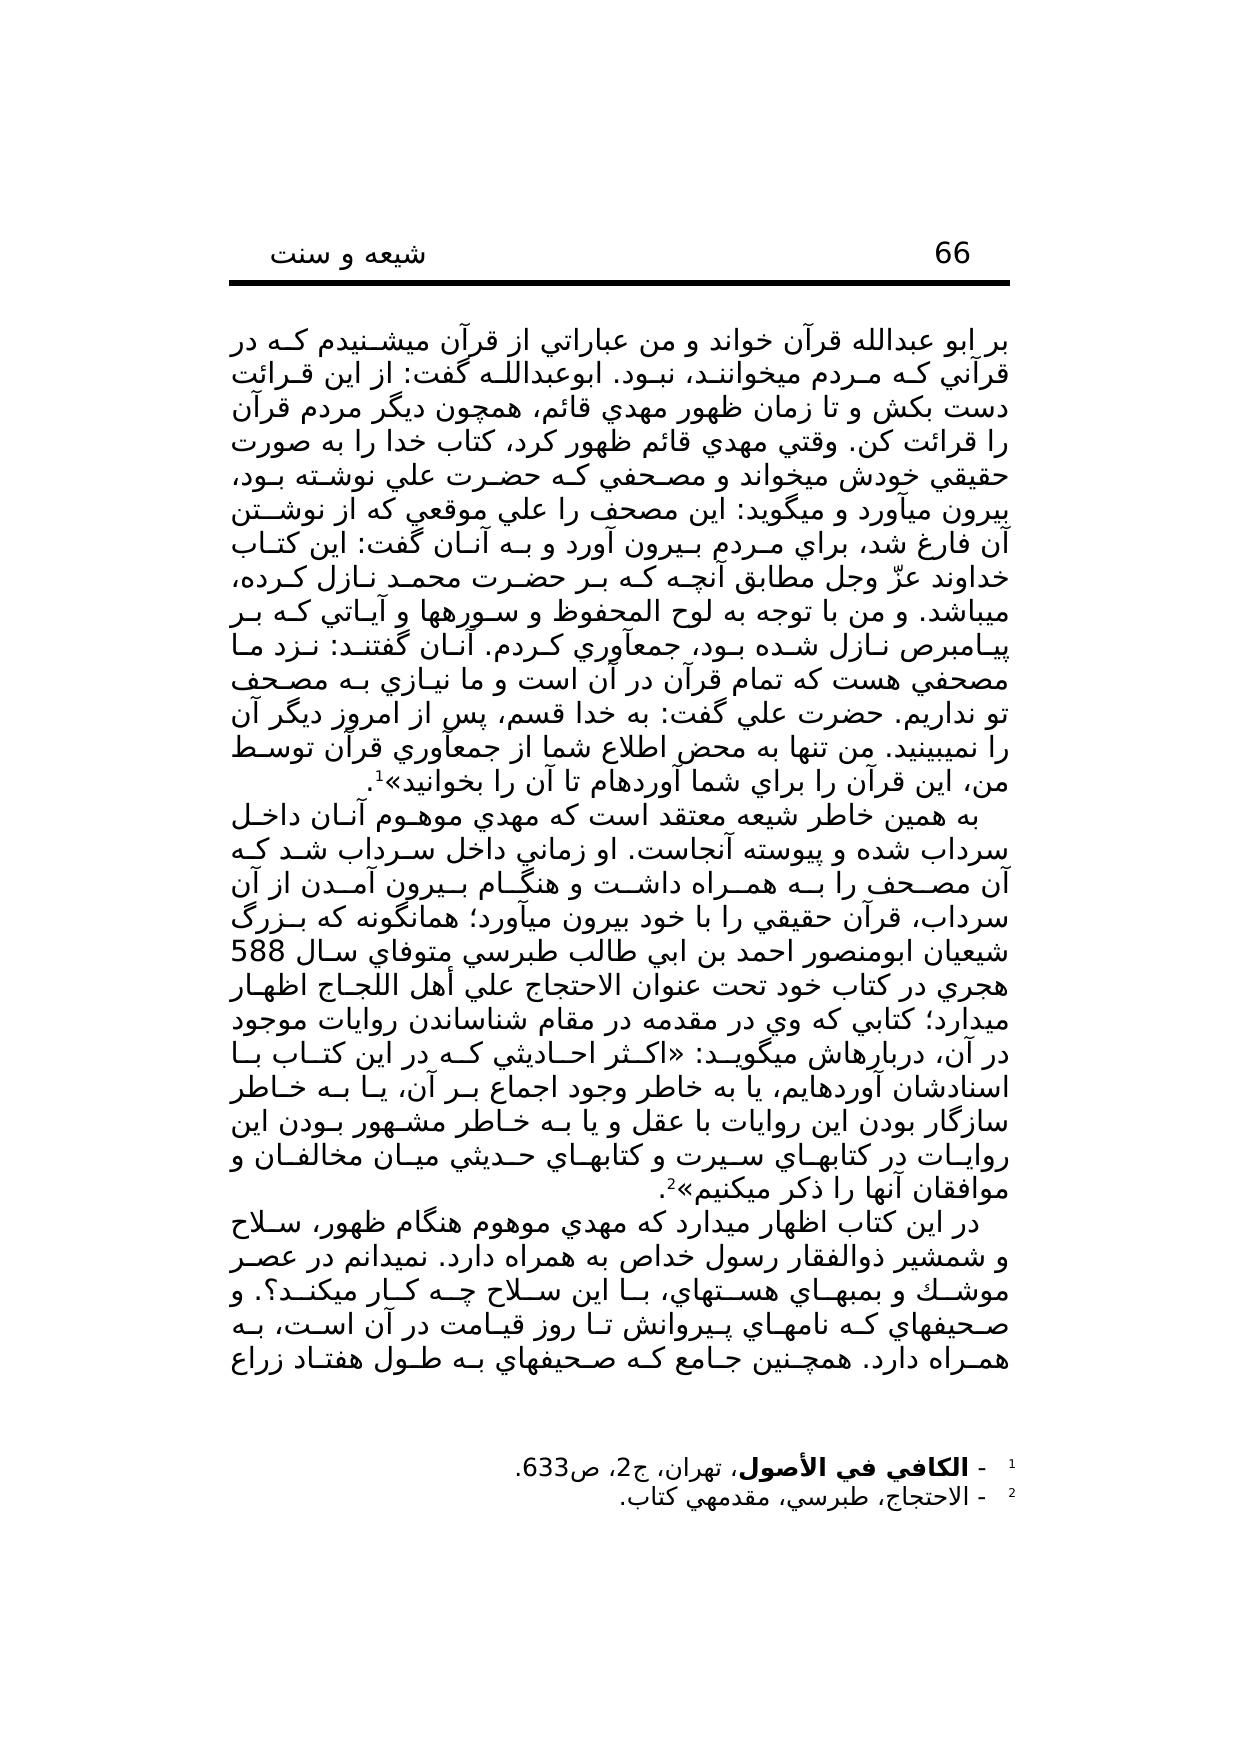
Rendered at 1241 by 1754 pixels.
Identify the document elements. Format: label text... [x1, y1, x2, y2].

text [230, 1206, 1010, 1376]
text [230, 323, 1010, 798]
text به همين خاطر شيعه معتقد است كه مهدي موهوم آنان داخل سرداب شده و پيوسته آنجاست. او زماني داخل سرداب شد كه آن مصحف را به همراه داشت و هنگام بيرون آمدن از آن سرداب، قرآن حقيقي را با خود بيرون مي‎آورد؛ همان‎گونه كه بزرگ شيعيان ابومنصور احمد بن ابي طالب طبرسي متوفاي سال 588 هجري در كتاب خود تحت عنوان الاحتجاج علي أهل اللجاج اظهار مي‎دارد؛ كتابي كه وي در مقدمه در مقام شناساندن روايات موجود در آن، درباره‎اش مي‎گويد: «اكثر احاديثي كه در اين كتاب با اسنادشان آورده‎ايم، يا به خاطر وجود اجماع بر آن، يا به خاطر سازگار بودن اين روايات با عقل و يا به خاطر مشهور بودن اين روايات در كتاب‎هاي سيرت و كتاب‎هاي حديثي ميان مخالفان و موافقان آنها را ذكر مي‎كنيم». [230, 798, 1010, 1206]
